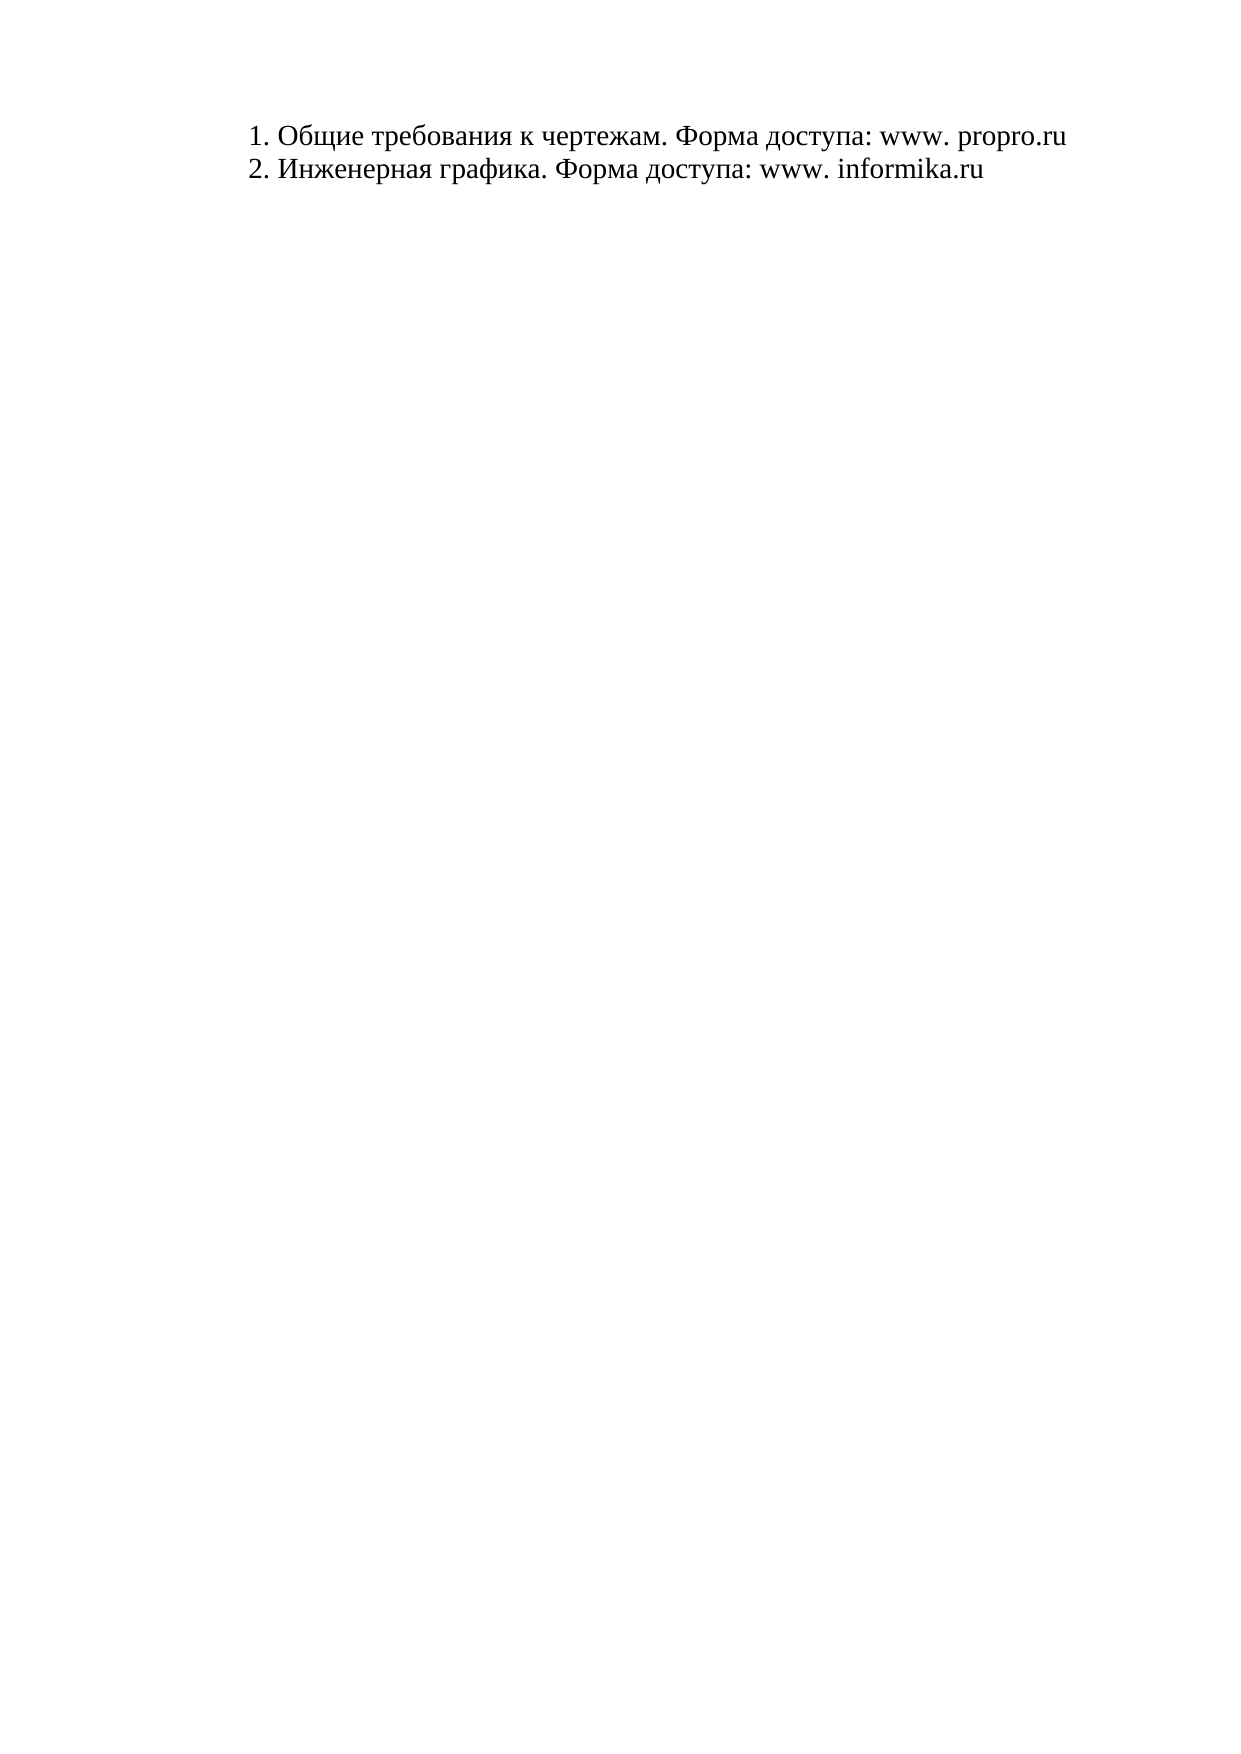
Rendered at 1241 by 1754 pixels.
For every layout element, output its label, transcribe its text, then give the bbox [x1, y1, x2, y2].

text 1. Общие требования к чертежам. Форма доступа: www. propro.ru [177, 118, 1152, 152]
text 2. Инженерная графика. Форма доступа: www. informika.ru [177, 152, 1152, 185]
